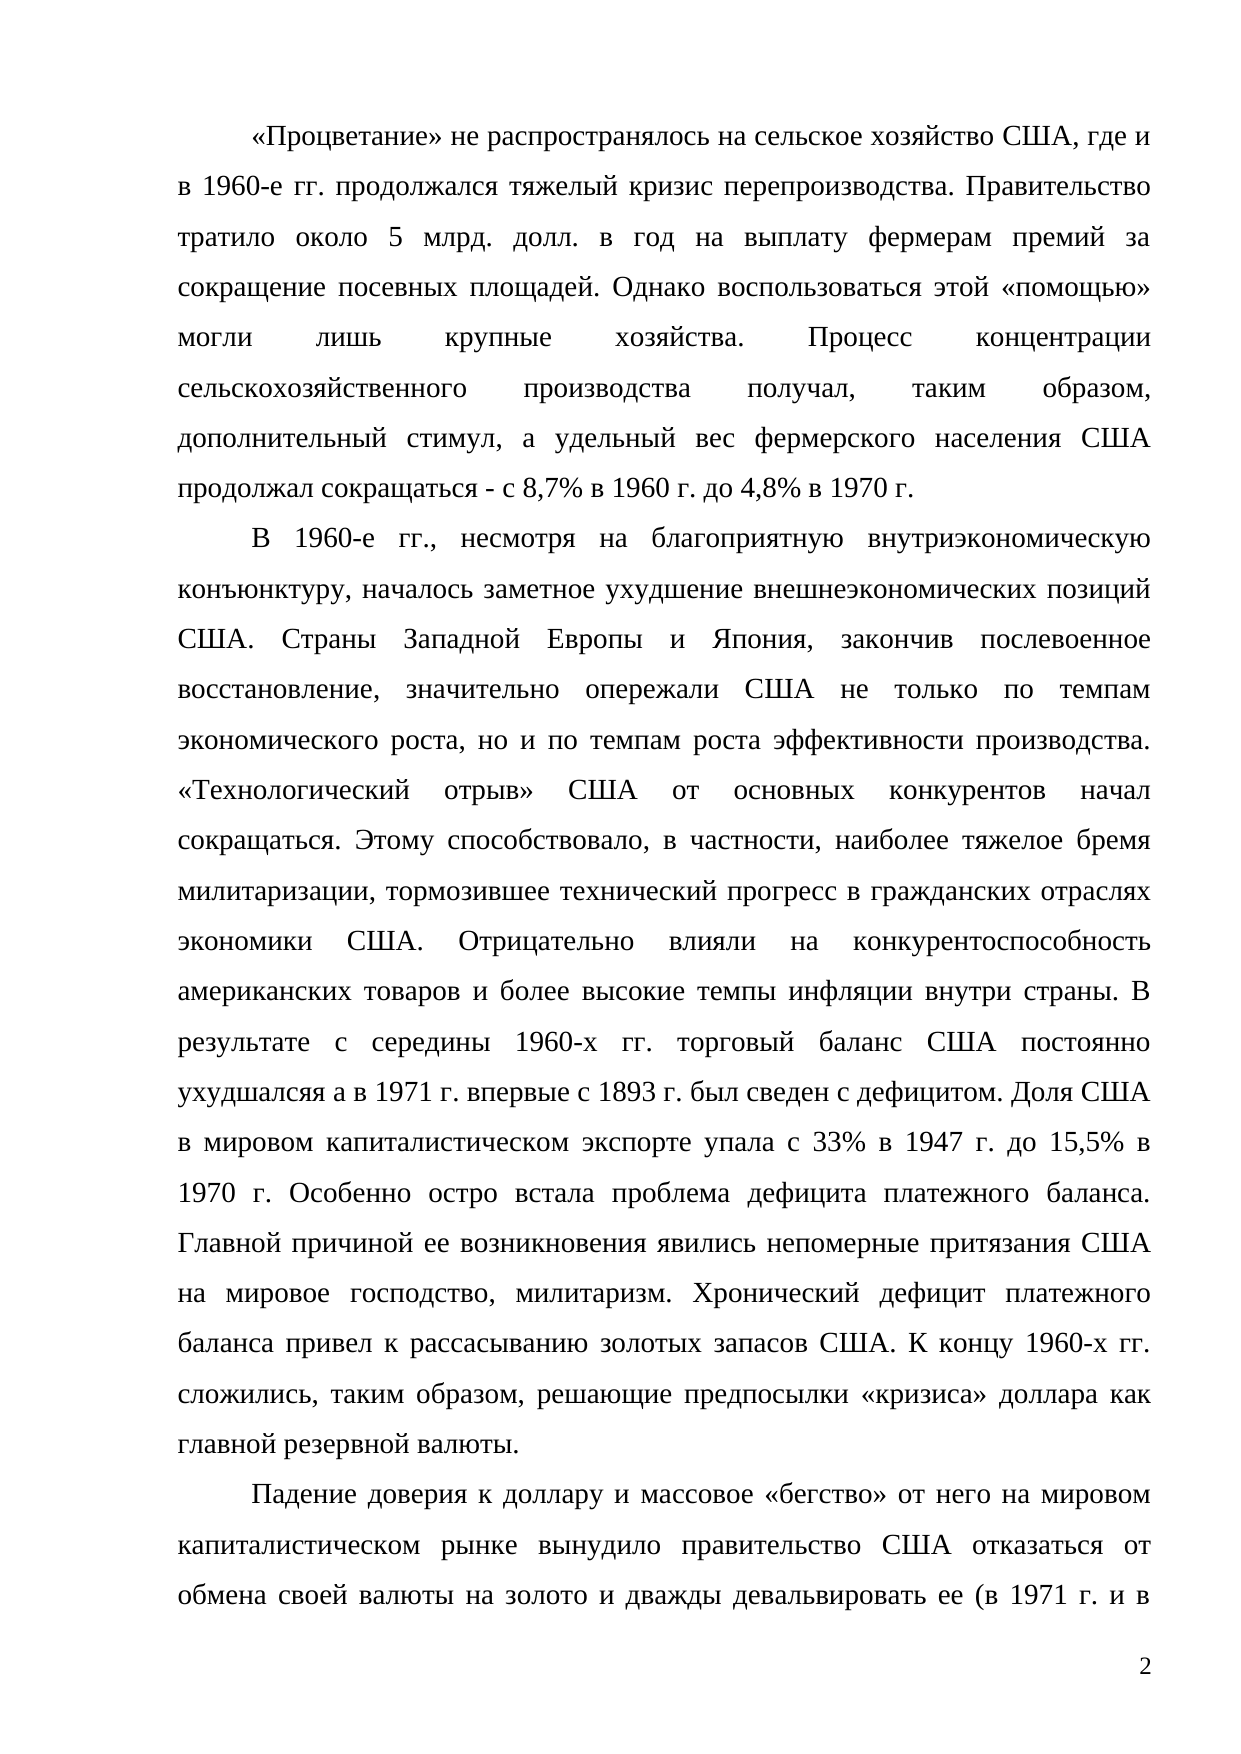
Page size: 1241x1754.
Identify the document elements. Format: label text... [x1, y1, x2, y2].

text «Процветание» не распространялось на сельское хозяйство США, где и в 1960-е гг. продолжался тяжелый кризис перепроизводства. Правительство тратило около 5 млрд. долл. в год на выплату фермерам премий за сокращение посевных площадей. Однако воспользоваться этой «помощью» могли лишь крупные хозяйства. Процесс концентрации сельскохозяйственного производства получал, таким образом, дополнительный стимул, а удельный вес фермерского населения США продолжал сокращаться - с 8,7% в 1960 г. до 4,8% в 1970 г. [177, 118, 1152, 504]
text В 1960-е гг., несмотря на благоприятную внутриэкономическую конъюнктуру, началось заметное ухудшение внешнеэкономических позиций США. Страны Западной Европы и Япония, закончив послевоенное восстановление, значительно опережали США не только по темпам экономического роста, но и по темпам роста эффективности производства. «Технологический отрыв» США от основных конкурентов начал сокращаться. Этому способствовало, в частности, наиболее тяжелое бремя милитаризации, тормозившее технический прогресс в гражданских отраслях экономики США. Отрицательно влияли на конкурентоспособность американских товаров и более высокие темпы инфляции внутри страны. В результате с середины 1960-х гг. торговый баланс США постоянно ухудшалсяя а в 1971 г. впервые с 1893 г. был сведен с дефицитом. Доля США в мировом капиталистическом экспорте упала с 33% в 1947 г. до 15,5% в 1970 г. Особенно остро встала проблема дефицита платежного баланса. Главной причиной ее возникновения явились непомерные притязания США на мировое господство, милитаризм. Хронический дефицит платежного баланса привел к рассасыванию золотых запасов США. К концу 1960-х гг. сложились, таким образом, решающие предпосылки «кризиса» доллара как главной резервной валюты. [177, 521, 1152, 1460]
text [177, 1477, 1152, 1611]
